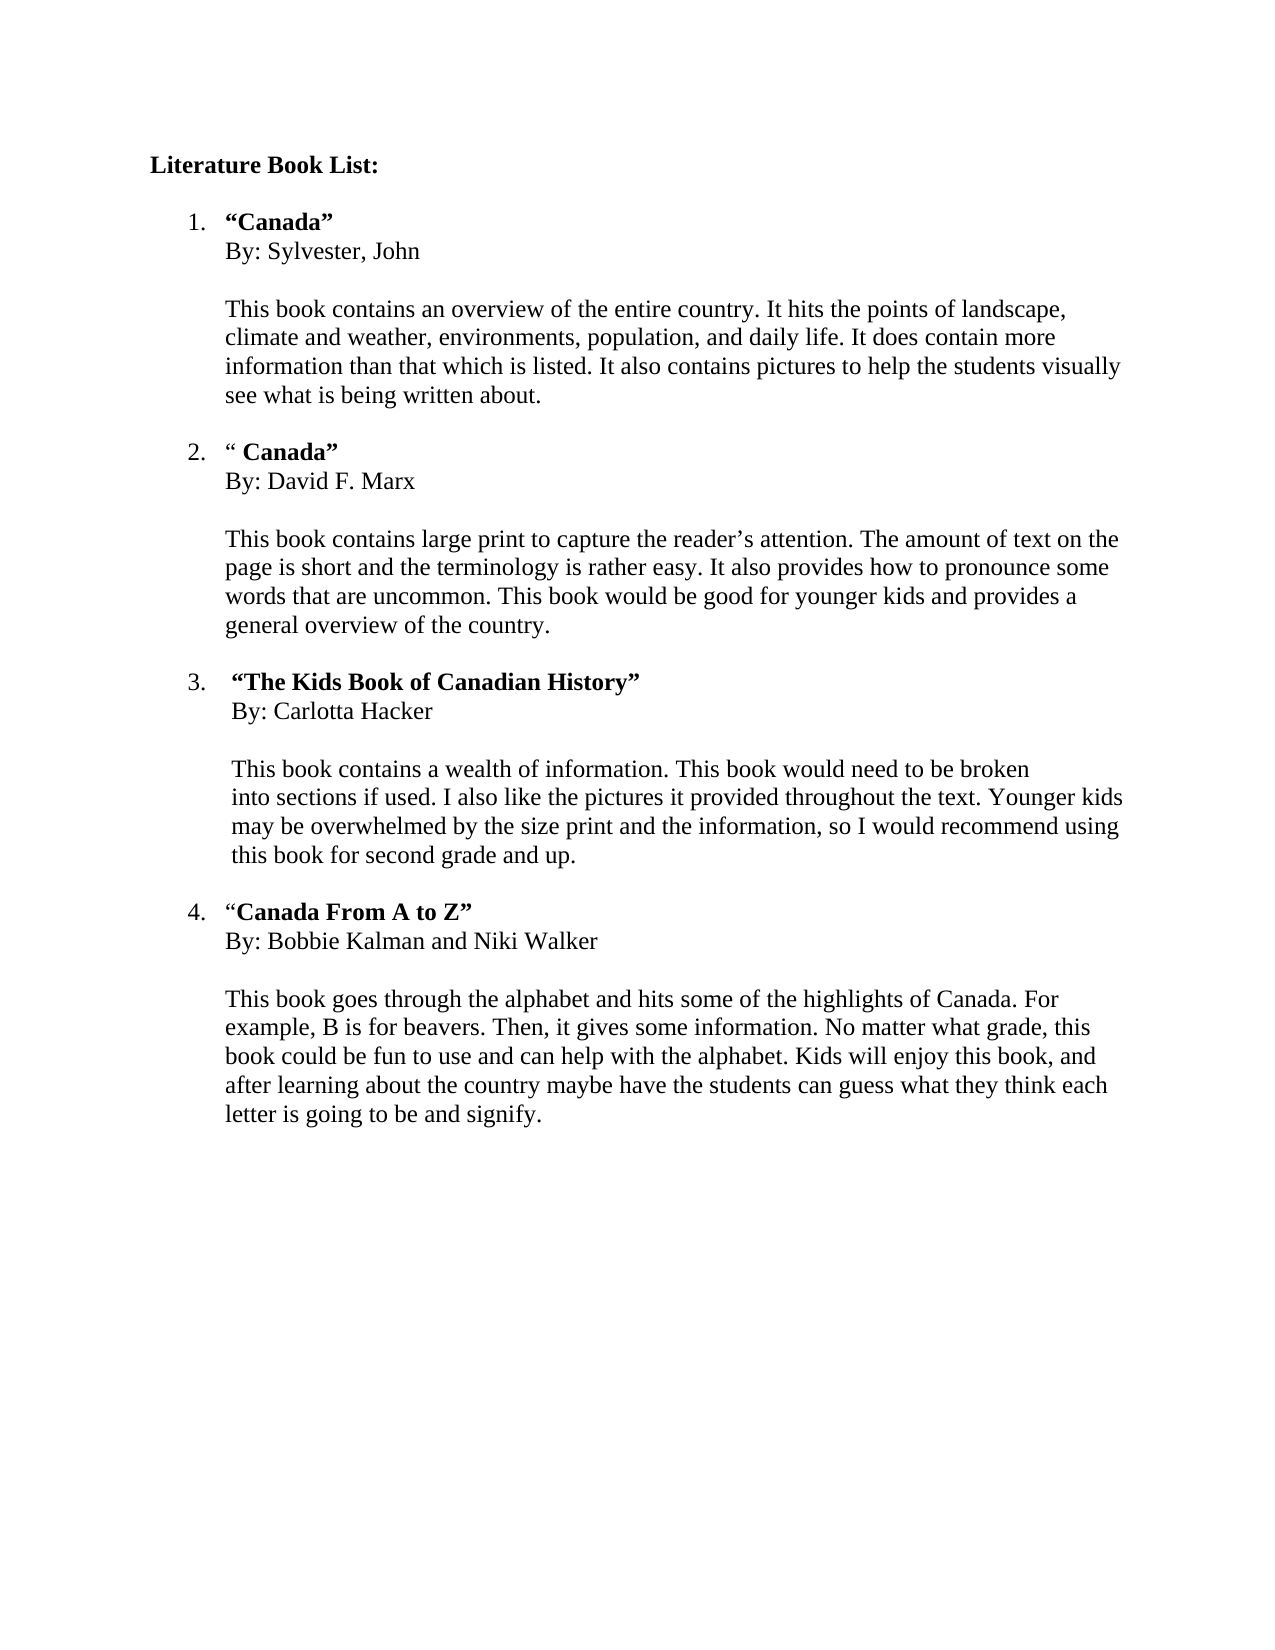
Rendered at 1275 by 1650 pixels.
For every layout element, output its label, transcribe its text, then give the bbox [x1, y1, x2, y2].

text this book for second grade and up. [150, 840, 1125, 869]
text By: David F. Marx [225, 466, 1125, 495]
text This book goes through the alphabet and hits some of the highlights of Canada. For [150, 984, 1125, 1012]
text into sections if used. I also like the pictures it provided throughout the text. Younger kids [150, 782, 1125, 811]
list “Canada” [187, 207, 1125, 236]
text words that are uncommon. This book would be good for younger kids and provides a [150, 581, 1125, 610]
list “Canada From A to Z” [187, 897, 1125, 926]
text Literature Book List: [150, 150, 1125, 179]
list “The Kids Book of Canadian History” [187, 667, 1125, 696]
text information than that which is listed. It also contains pictures to help the students visually [150, 351, 1125, 380]
text general overview of the country. [150, 610, 1125, 639]
text may be overwhelmed by the size print and the information, so I would recommend using [150, 811, 1125, 840]
text This book contains an overview of the entire country. It hits the points of landscape, [150, 294, 1125, 322]
text after learning about the country maybe have the students can guess what they think each [150, 1070, 1125, 1099]
text This book contains a wealth of information. This book would need to be broken [150, 754, 1125, 782]
text see what is being written about. [150, 380, 1125, 409]
text By: Bobbie Kalman and Niki Walker [187, 926, 1125, 955]
text By: Sylvester, John [225, 236, 1125, 265]
text By: Carlotta Hacker [187, 696, 1125, 725]
text page is short and the terminology is rather easy. It also provides how to pronounce some [150, 552, 1125, 581]
text climate and weather, environments, population, and daily life. It does contain more [150, 322, 1125, 351]
text letter is going to be and signify. [150, 1099, 1125, 1127]
text example, B is for beavers. Then, it gives some information. No matter what grade, this [150, 1012, 1125, 1041]
text This book contains large print to capture the reader’s attention. The amount of text on the [150, 524, 1125, 552]
text book could be fun to use and can help with the alphabet. Kids will enjoy this book, and [150, 1041, 1125, 1070]
list “ Canada” [187, 437, 1125, 466]
